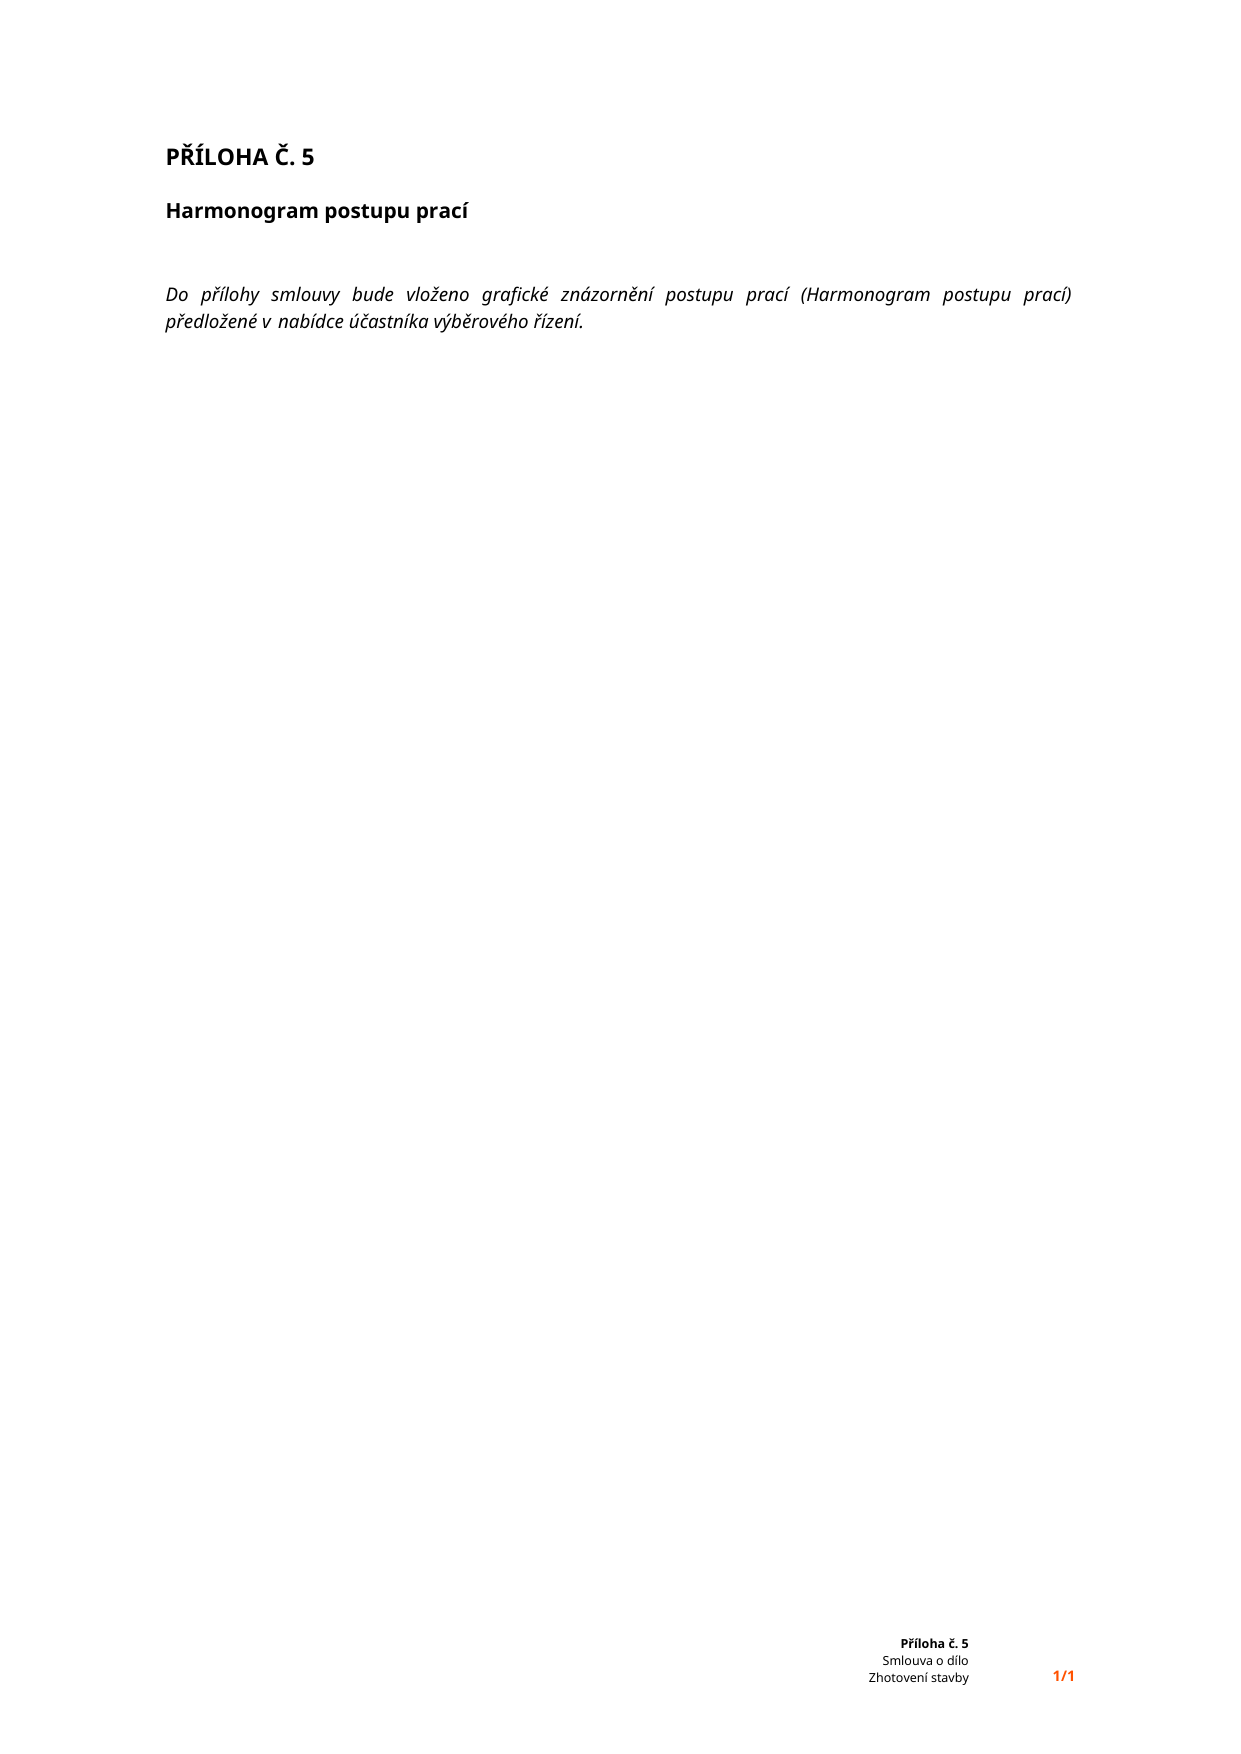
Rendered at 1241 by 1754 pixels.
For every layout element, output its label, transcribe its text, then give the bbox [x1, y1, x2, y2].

text Příloha č. 5 [165, 141, 1075, 173]
text Harmonogram postupu prací [165, 197, 1075, 225]
text Do přílohy smlouvy bude vloženo grafické znázornění postupu prací (Harmonogram postupu prací) předložené v nabídce účastníka výběrového řízení. [165, 281, 1075, 334]
